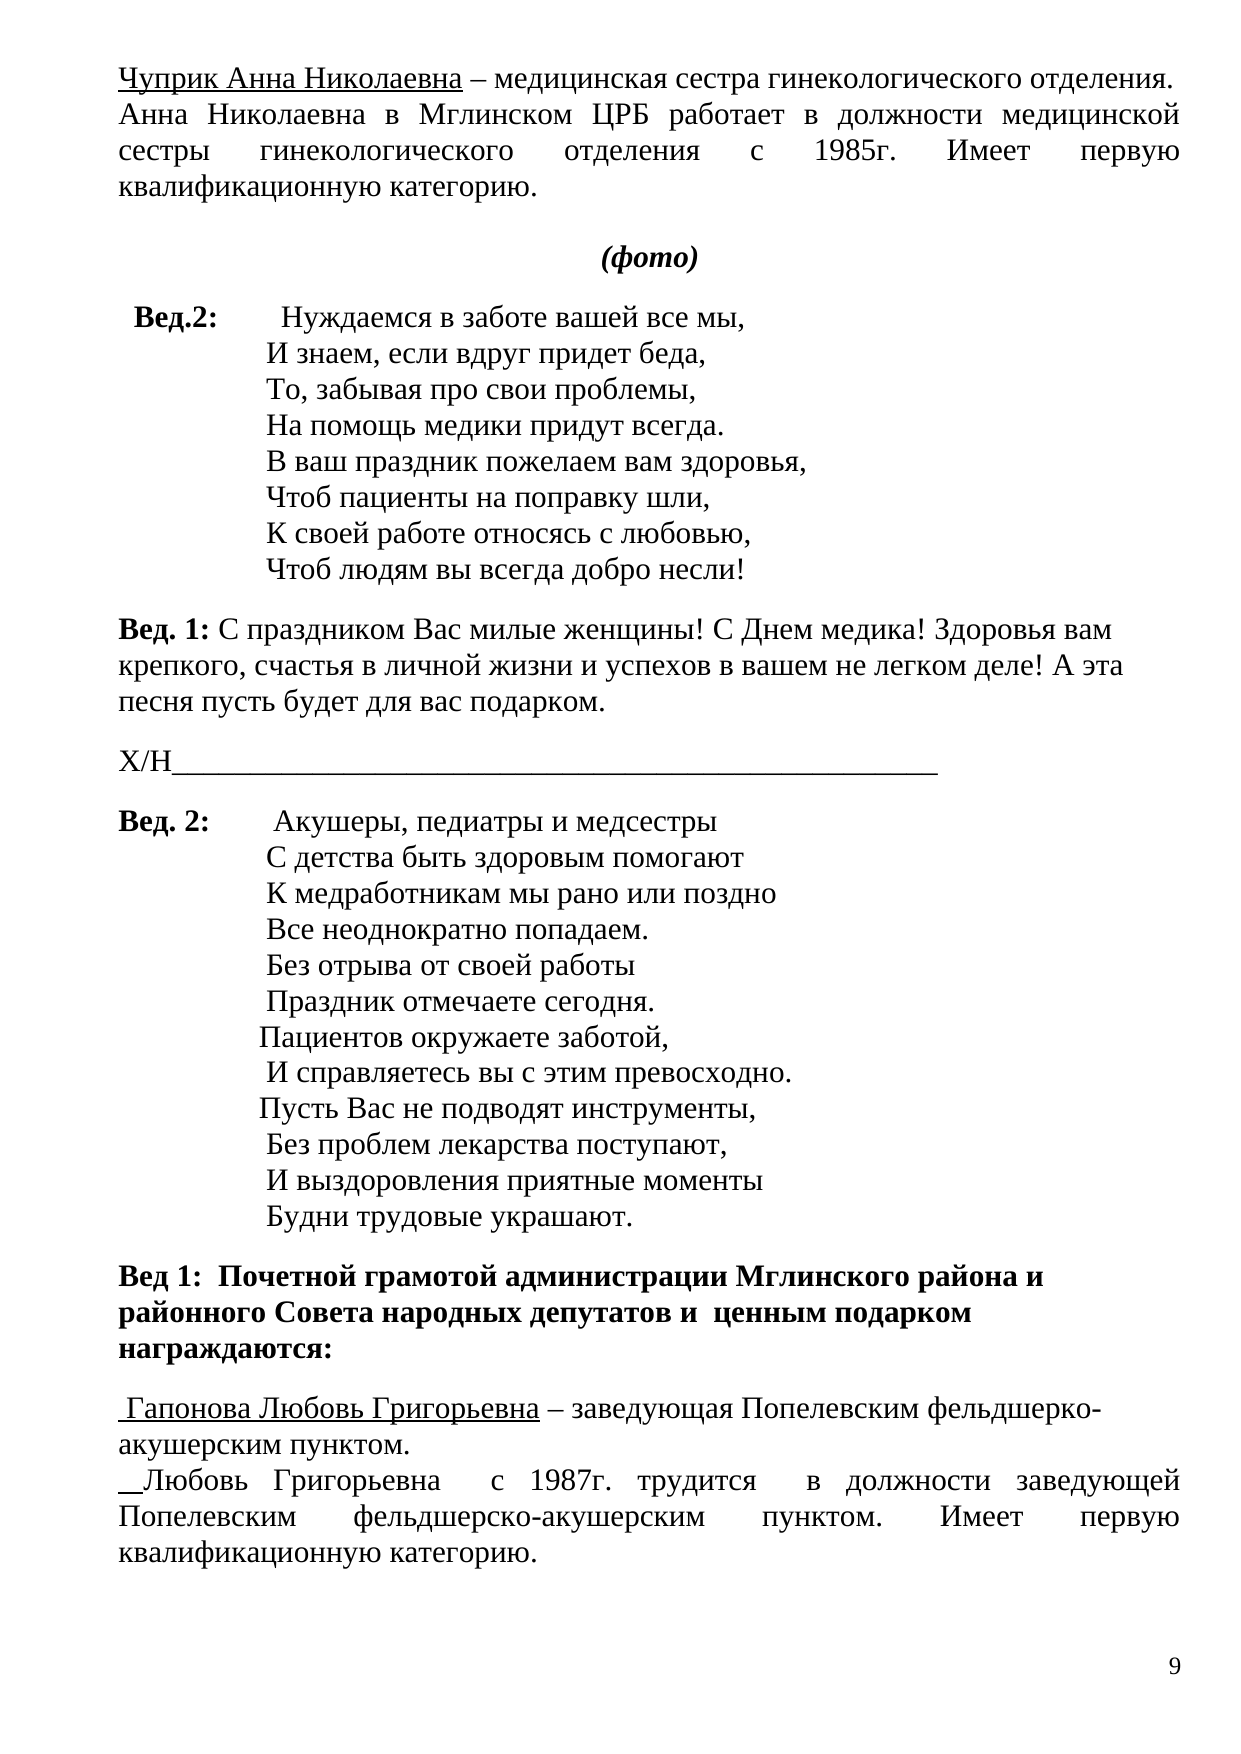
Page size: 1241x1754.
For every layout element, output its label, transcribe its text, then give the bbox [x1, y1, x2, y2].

text Чтоб людям вы всегда добро несли! [266, 550, 1181, 586]
text Вед.2: Нуждаемся в заботе вашей все мы, [118, 299, 1181, 335]
text Гапонова Любовь Григорьевна – заведующая Попелевским фельдшерко-акушерским пунктом. [118, 1389, 1181, 1461]
text Будни трудовые украшают. [266, 1197, 1181, 1233]
text Без отрыва от своей работы [266, 946, 1181, 982]
text Праздник отмечаете сегодня. [266, 982, 1181, 1018]
text К своей работе относясь с любовью, [266, 514, 1181, 550]
text Пусть Вас не подводят инструменты, [118, 1090, 1181, 1126]
text Анна Николаевна в Мглинском ЦРБ работает в должности медицинской сестры гинекологического отделения с 1985г. Имеет первую квалификационную категорию. [118, 95, 1181, 203]
text Без проблем лекарства поступают, [266, 1126, 1181, 1162]
text (фото) [118, 239, 1181, 275]
text Вед. 1: С праздником Вас милые женщины! С Днем медика! Здоровья вам крепкого, счастья в личной жизни и успехов в вашем не легком деле! А эта песня пусть будет для вас подарком. [118, 610, 1181, 718]
text Любовь Григорьевна с 1987г. трудится в должности заведующей Попелевским фельдшерско-акушерским пунктом. Имеет первую квалификационную категорию. [118, 1461, 1181, 1569]
text Чуприк Анна Николаевна – медицинская сестра гинекологического отделения. [118, 59, 1181, 95]
text Пациентов окружаете заботой, [118, 1018, 1181, 1054]
text На помощь медики придут всегда. [266, 407, 1181, 442]
text И знаем, если вдруг придет беда, [266, 335, 1181, 371]
text Чтоб пациенты на поправку шли, [266, 478, 1181, 514]
text В ваш праздник пожелаем вам здоровья, [266, 442, 1181, 478]
text К медработникам мы рано или поздно [266, 874, 1181, 910]
text Вед. 2: Акушеры, педиатры и медсестры [118, 802, 1181, 838]
text Все неоднократно попадаем. [266, 910, 1181, 946]
text Х/Н_________________________________________________ [118, 742, 1181, 778]
text С детства быть здоровым помогают [266, 838, 1181, 874]
text И справляетесь вы с этим превосходно. [266, 1054, 1181, 1090]
text Вед 1: Почетной грамотой администрации Мглинского района и районного Совета народных депутатов и ценным подарком награждаются: [118, 1257, 1181, 1365]
text И выздоровления приятные моменты [266, 1162, 1181, 1197]
text То, забывая про свои проблемы, [266, 371, 1181, 407]
